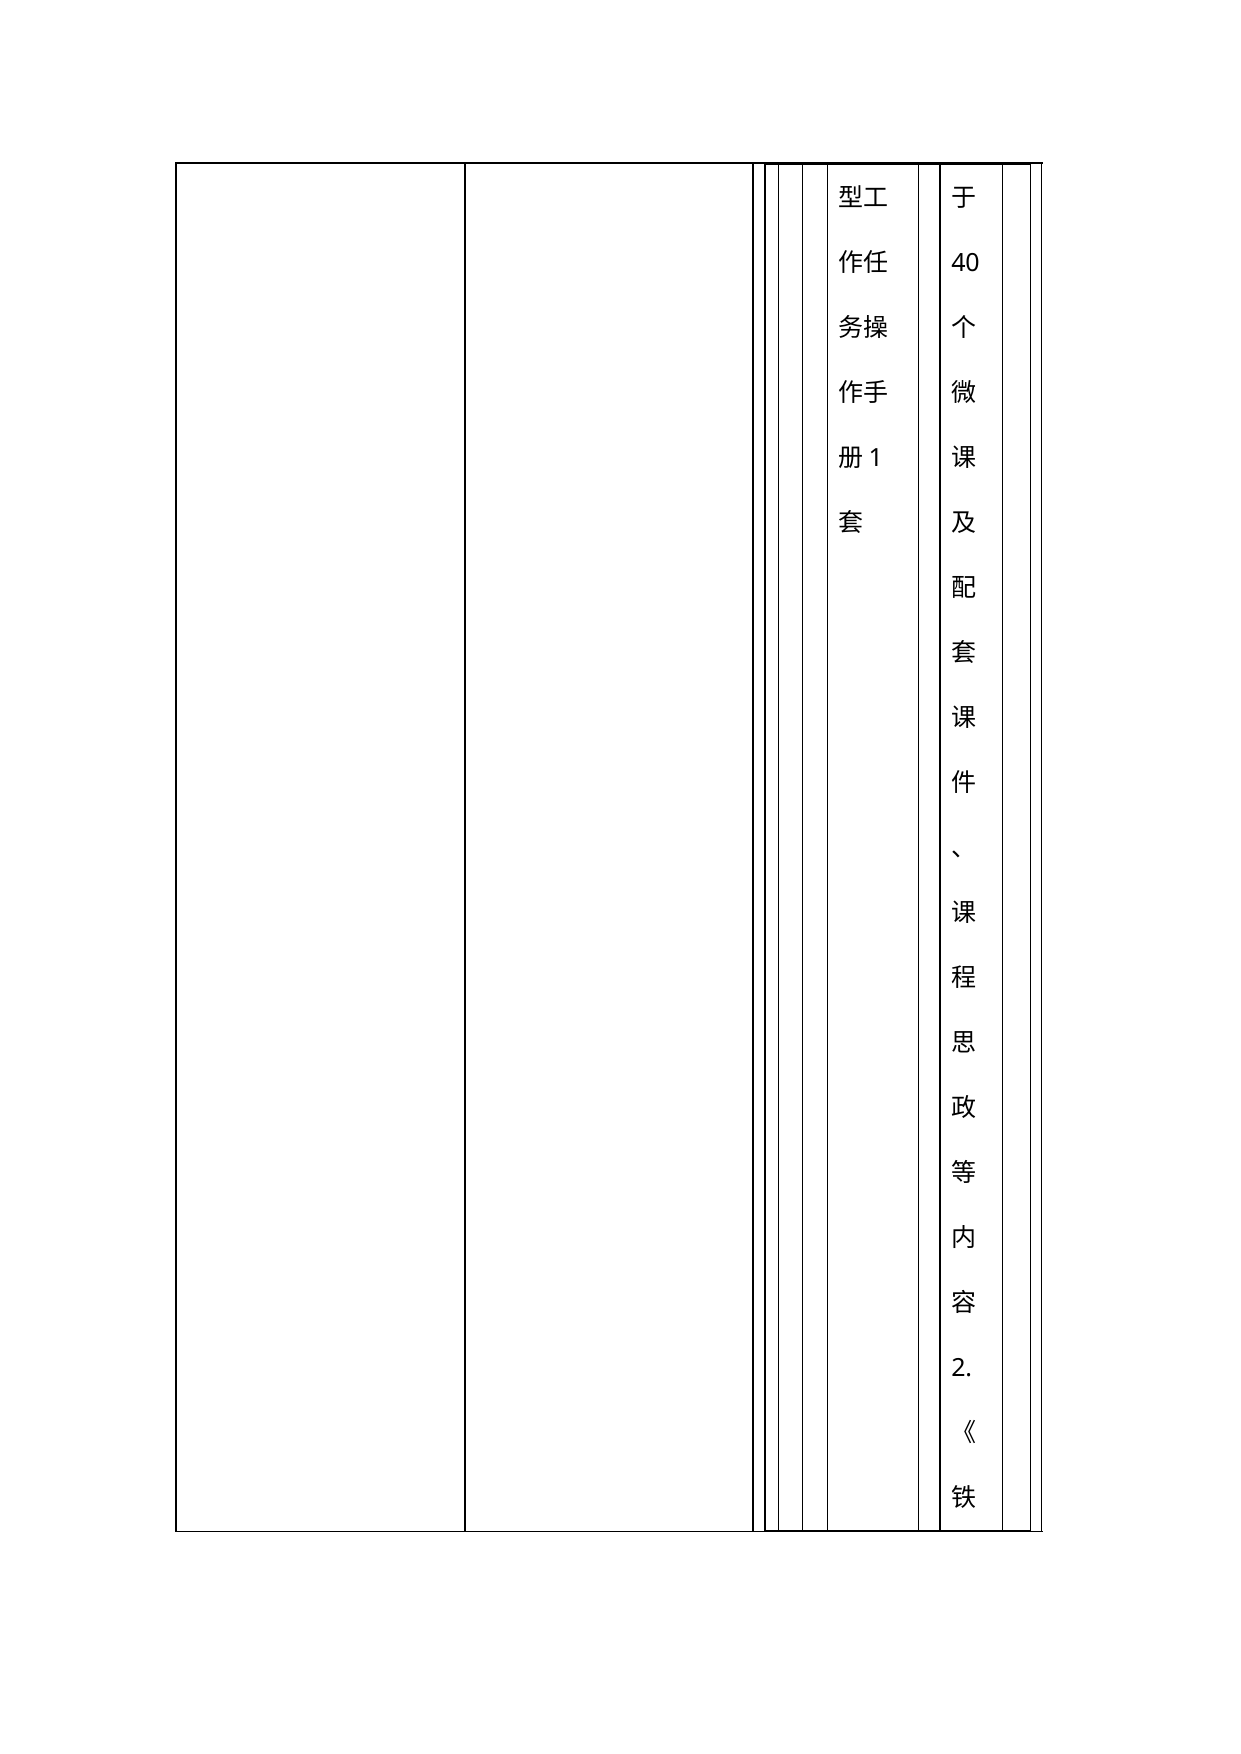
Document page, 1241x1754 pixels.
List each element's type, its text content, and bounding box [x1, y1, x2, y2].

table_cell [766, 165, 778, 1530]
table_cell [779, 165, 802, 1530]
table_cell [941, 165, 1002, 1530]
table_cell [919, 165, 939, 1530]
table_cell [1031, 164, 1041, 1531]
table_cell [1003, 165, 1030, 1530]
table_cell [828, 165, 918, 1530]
table_cell 1 [177, 164, 464, 1531]
table_cell [466, 164, 752, 1531]
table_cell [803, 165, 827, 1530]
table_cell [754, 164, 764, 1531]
